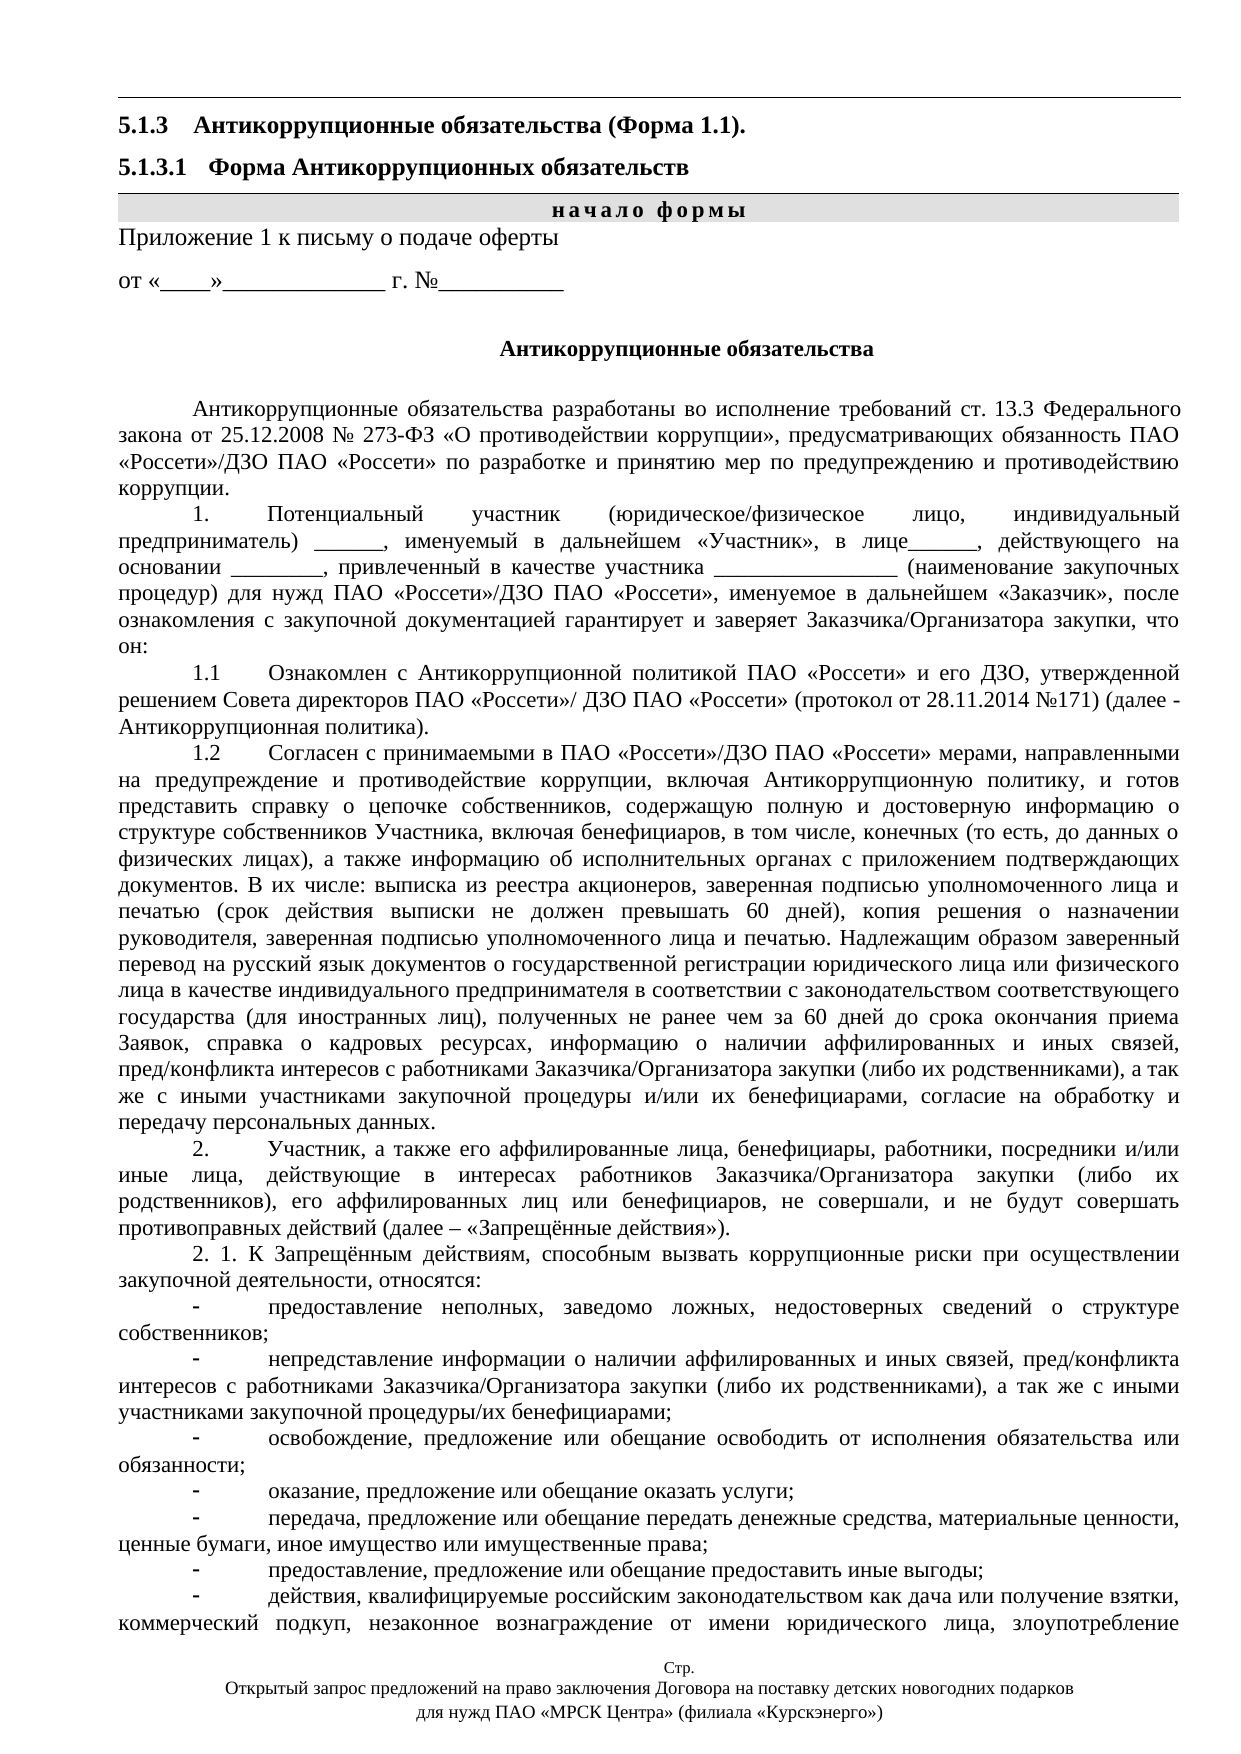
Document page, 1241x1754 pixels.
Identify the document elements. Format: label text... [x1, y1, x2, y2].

list предоставление, предложение или обещание предоставить иные выгоды; [118, 1556, 1181, 1583]
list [118, 1583, 1181, 1635]
text 2. 1. К Запрещённым действиям, способным вызвать коррупционные риски при осуществлении закупочной деятельности, относятся: [118, 1240, 1181, 1293]
text Приложение 1 к письму о подаче оферты [118, 222, 1181, 251]
list Потенциальный участник (юридическое/физическое лицо, индивидуальный предприниматель) ______, именуемый в дальнейшем «Участник», в лице______, действующего на основании ________, привлеченный в качестве участника ________________ (наименование закупочных процедур) для нужд ПАО «Россети»/ДЗО ПАО «Россети», именуемое в дальнейшем «Заказчик», после ознакомления с закупочной документацией гарантирует и заверяет Заказчика/Организатора закупки, что он: [118, 500, 1181, 658]
list оказание, предложение или обещание оказать услуги; [118, 1477, 1181, 1503]
list освобождение, предложение или обещание освободить от исполнения обязательства или обязанности; [118, 1424, 1181, 1477]
subtitle Антикоррупционные обязательства (Форма 1.1). [118, 111, 1181, 139]
text начало формы [118, 194, 1179, 222]
list передача, предложение или обещание передать денежные средства, материальные ценности, ценные бумаги, иное имущество или имущественные права; [118, 1503, 1181, 1556]
list Согласен с принимаемыми в ПАО «Россети»/ДЗО ПАО «Россети» мерами, направленными на предупреждение и противодействие коррупции, включая Антикоррупционную политику, и готов представить справку о цепочке собственников, содержащую полную и достоверную информацию о структуре собственников Участника, включая бенефициаров, в том числе, конечных (то есть, до данных о физических лицах), а также информацию об исполнительных органах с приложением подтверждающих документов. В их числе: выписка из реестра акционеров, заверенная подписью уполномоченного лица и печатью (срок действия выписки не должен превышать 60 дней), копия решения о назначении руководителя, заверенная подписью уполномоченного лица и печатью. Надлежащим образом заверенный перевод на русский язык документов о государственной регистрации юридического лица или физического лица в качестве индивидуального предпринимателя в соответствии с законодательством соответствующего государства (для иностранных лиц), полученных не ранее чем за 60 дней до срока окончания приема Заявок, справка о кадровых ресурсах, информацию о наличии аффилированных и иных связей, пред/конфликта интересов с работниками Заказчика/Организатора закупки (либо их родственниками), а так же с иными участниками закупочной процедуры и/или их бенефициарами, согласие на обработку и передачу персональных данных. [118, 739, 1181, 1134]
list Участник, а также его аффилированные лица, бенефициары, работники, посредники и/или иные лица, действующие в интересах работников Заказчика/Организатора закупки (либо их родственников), его аффилированных лиц или бенефициаров, не совершали, и не будут совершать противоправных действий (далее – «Запрещённые действия»). [118, 1134, 1181, 1240]
subtitle Форма Антикоррупционных обязательств [118, 152, 1181, 181]
text от «____»_____________ г. №__________ [118, 266, 1181, 294]
list непредставление информации о наличии аффилированных и иных связей, пред/конфликта интересов с работниками Заказчика/Организатора закупки (либо их родственниками), а так же с иными участниками закупочной процедуры/их бенефициарами; [118, 1345, 1181, 1424]
text 1.1 Ознакомлен с Антикоррупционной политикой ПАО «Россети» и его ДЗО, утвержденной решением Совета директоров ПАО «Россети»/ ДЗО ПАО «Россети» (протокол от 28.11.2014 №171) (далее - Антикоррупционная политика). [118, 658, 1181, 739]
text Антикоррупционные обязательства разработаны во исполнение требований ст. 13.3 Федерального закона от 25.12.2008 № 273-ФЗ «О противодействии коррупции», предусматривающих обязанность ПАО «Россети»/ДЗО ПАО «Россети» по разработке и принятию мер по предупреждению и противодействию коррупции. [118, 395, 1181, 500]
list предоставление неполных, заведомо ложных, недостоверных сведений о структуре собственников; [118, 1293, 1181, 1345]
text Антикоррупционные обязательства [118, 335, 1181, 361]
